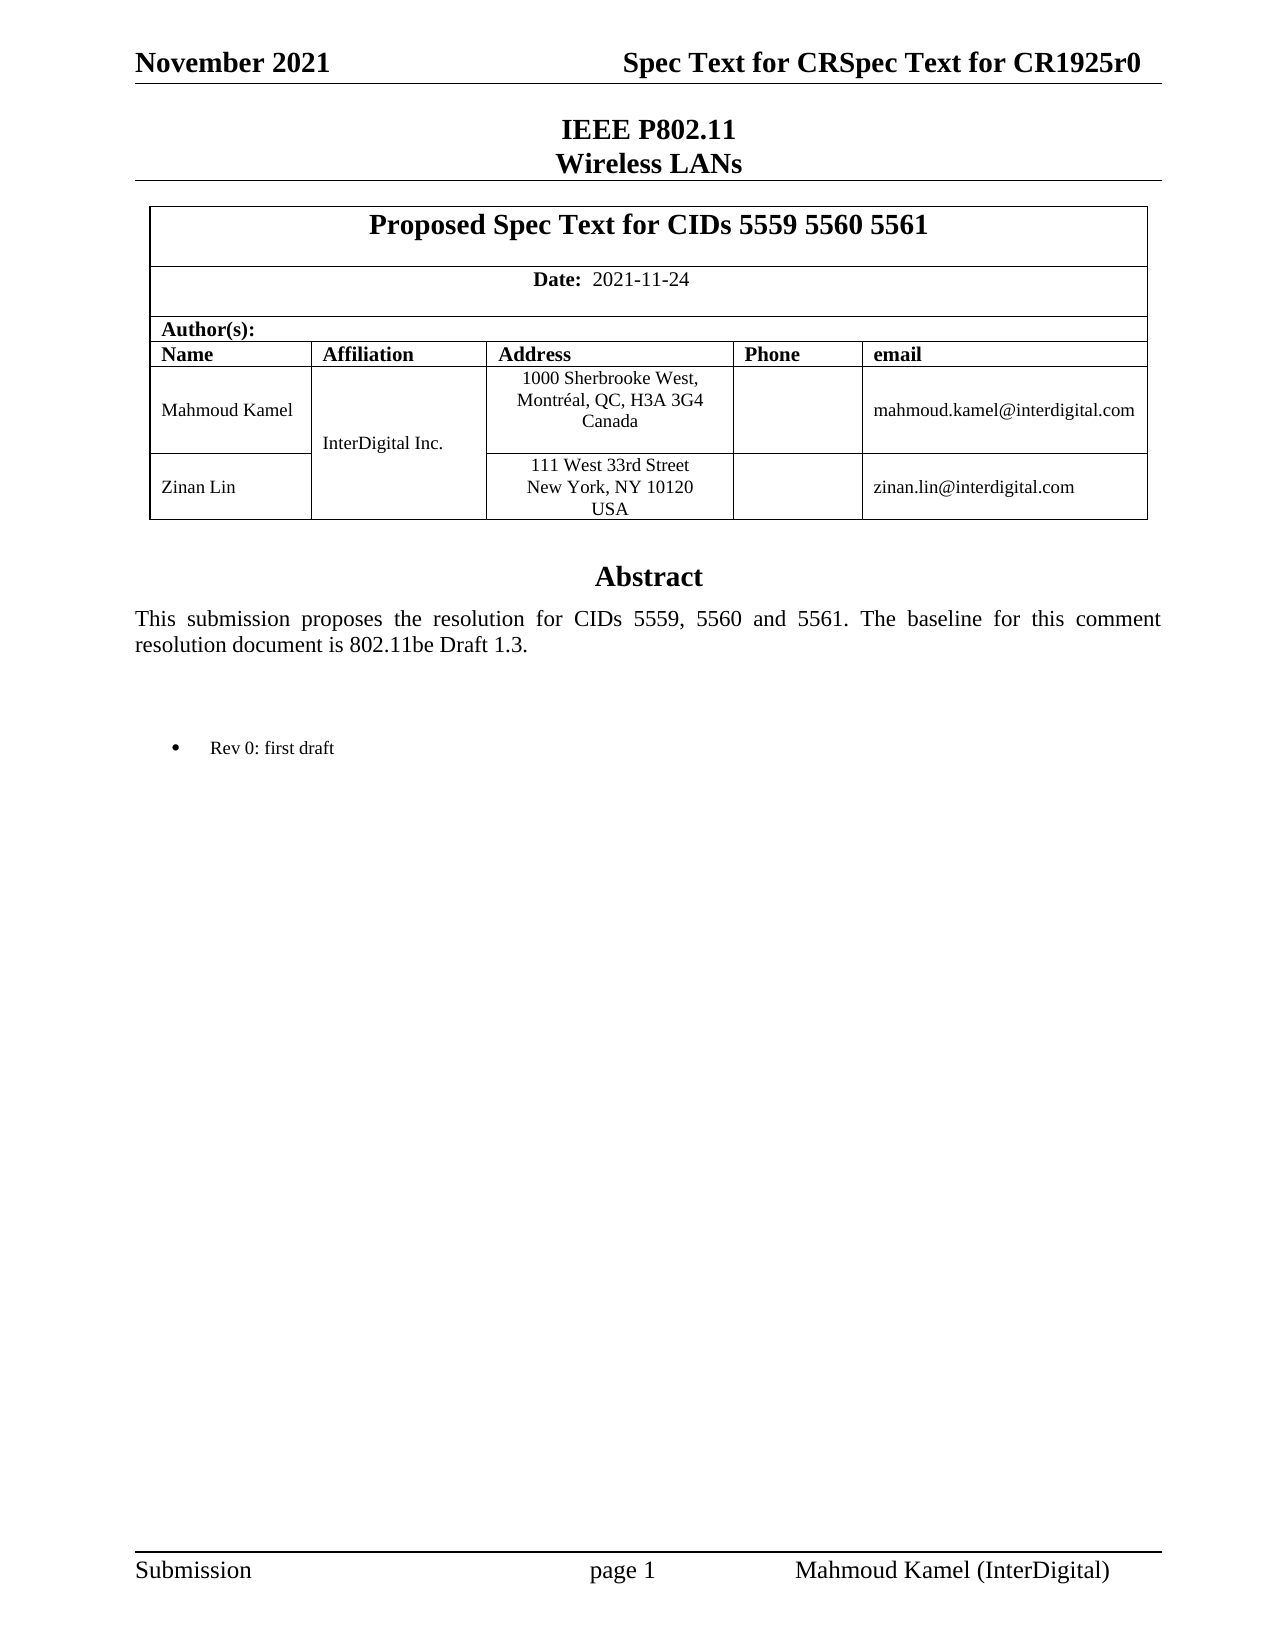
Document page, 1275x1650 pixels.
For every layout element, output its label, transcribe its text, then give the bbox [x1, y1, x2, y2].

text Abstract [135, 559, 1162, 592]
table_cell 111 West 33rd Street New York, NY 10120 USA [487, 454, 733, 519]
table_cell email [863, 342, 1147, 366]
table_cell Mahmoud Kamel [151, 367, 311, 453]
table_cell mahmoud.kamel@interdigital.com [863, 367, 1147, 453]
table_header Proposed Spec Text for CIDs 5559 5560 5561 [151, 207, 1147, 266]
table_cell Author(s): [151, 317, 1147, 341]
table_cell [734, 454, 862, 519]
table_cell InterDigital Inc. [312, 367, 486, 519]
table_cell [734, 367, 862, 453]
list Rev 0: first draft [172, 737, 1162, 758]
table_cell Phone [734, 342, 862, 366]
text IEEE P802.11 Wireless LANs [135, 112, 1162, 180]
table_cell Zinan Lin [151, 454, 311, 519]
table_cell 1000 Sherbrooke West, Montréal, QC, H3A 3G4 Canada [487, 367, 733, 453]
text This submission proposes the resolution for CIDs 5559, 5560 and 5561. The baseline for this comment resolution document is 802.11be Draft 1.3. [135, 605, 1162, 658]
table_cell Date: 2021-11-24 [151, 267, 1147, 316]
table_cell Address [487, 342, 733, 366]
table_cell Name [151, 342, 311, 366]
table_cell Affiliation [312, 342, 486, 366]
table_cell zinan.lin@interdigital.com [863, 454, 1147, 519]
